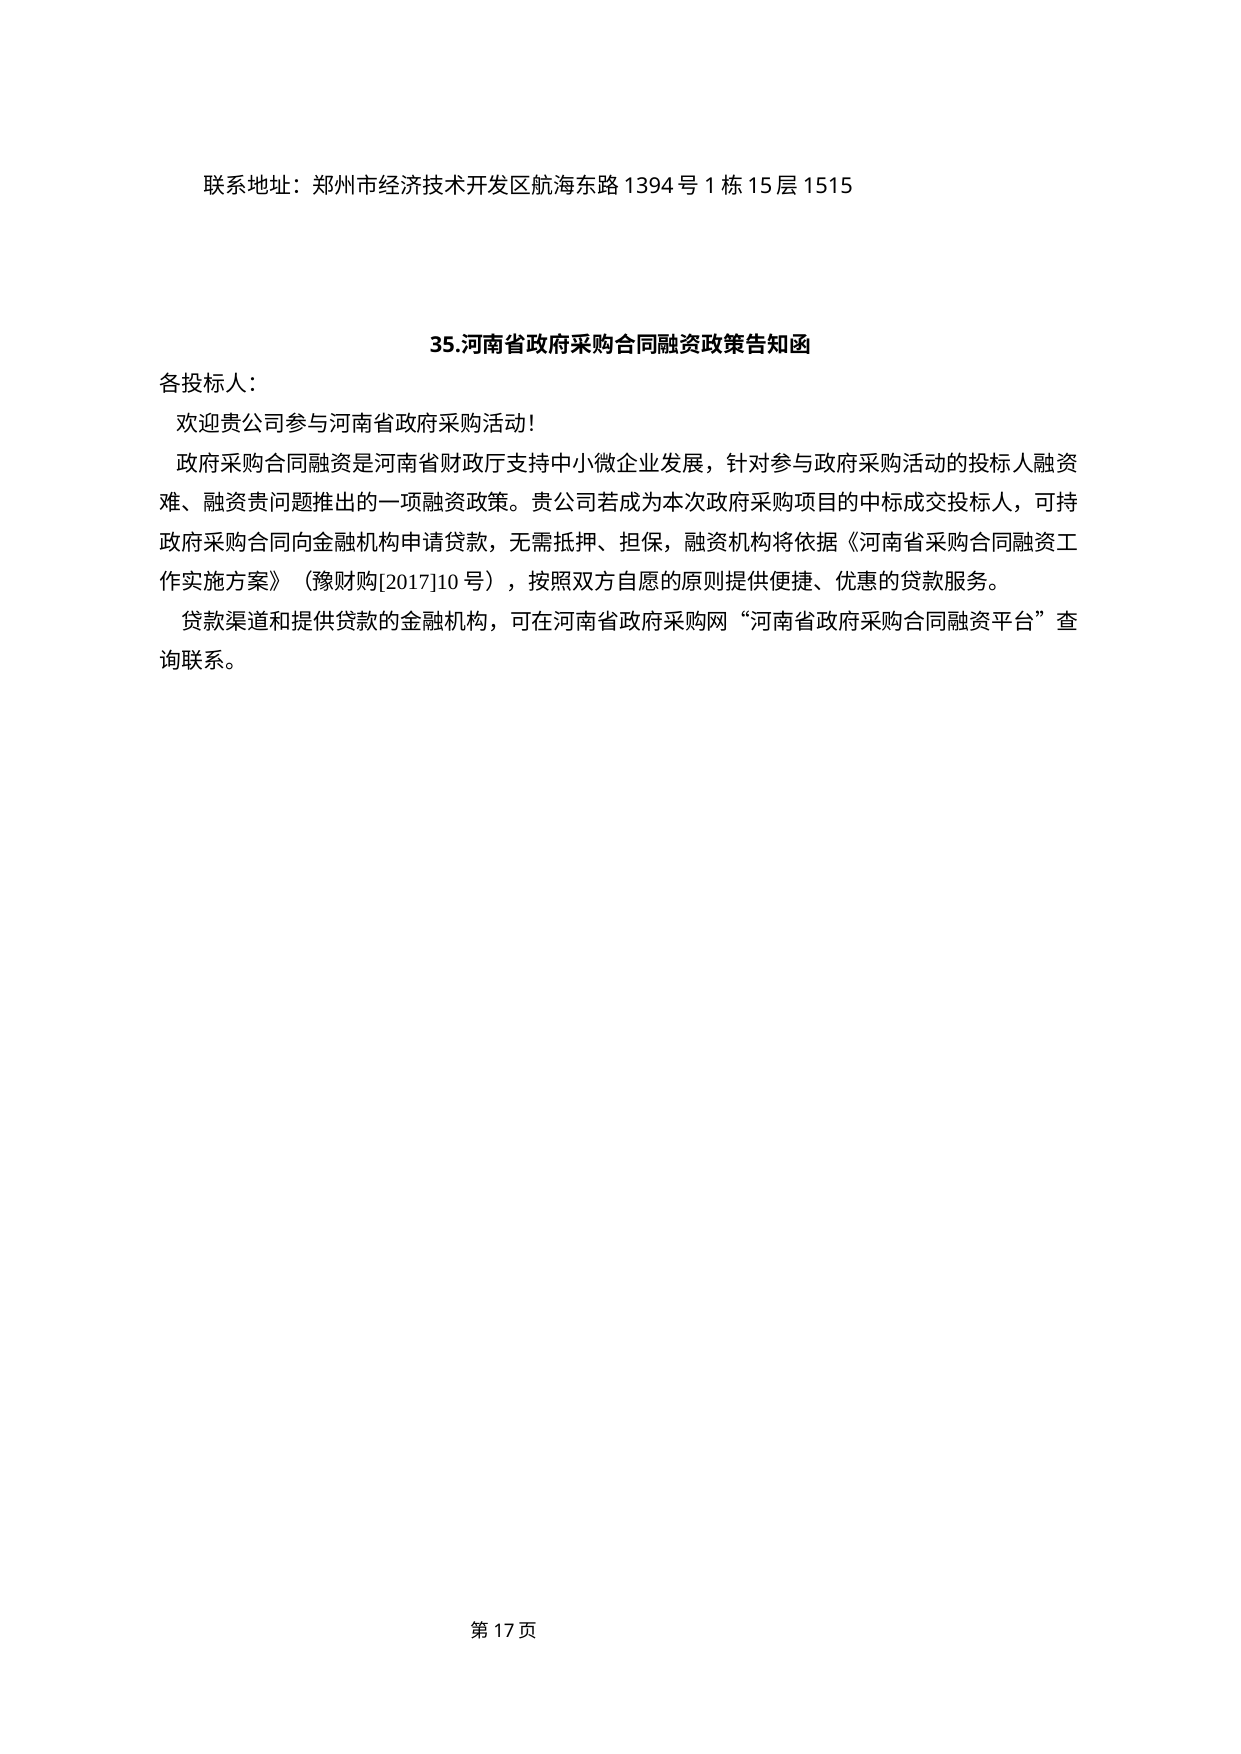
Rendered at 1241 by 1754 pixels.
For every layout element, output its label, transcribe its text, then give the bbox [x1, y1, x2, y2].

text 政府采购合同融资是河南省财政厅支持中小微企业发展，针对参与政府采购活动的投标人融资难、融资贵问题推出的一项融资政策。贵公司若成为本次政府采购项目的中标成交投标人，可持政府采购合同向金融机构申请贷款，无需抵押、担保，融资机构将依据《河南省采购合同融资工作实施方案》（豫财购[2017]10号），按照双方自愿的原则提供便捷、优惠的贷款服务。 [159, 442, 1081, 600]
text 35.河南省政府采购合同融资政策告知函 [159, 323, 1081, 362]
text 欢迎贵公司参与河南省政府采购活动！ [159, 402, 1081, 442]
text 联系地址：郑州市经济技术开发区航海东路1394号1栋15层1515 [159, 164, 1081, 204]
text 各投标人： [159, 362, 1081, 402]
text 贷款渠道和提供贷款的金融机构，可在河南省政府采购网“河南省政府采购合同融资平台”查询联系。 [159, 600, 1081, 679]
